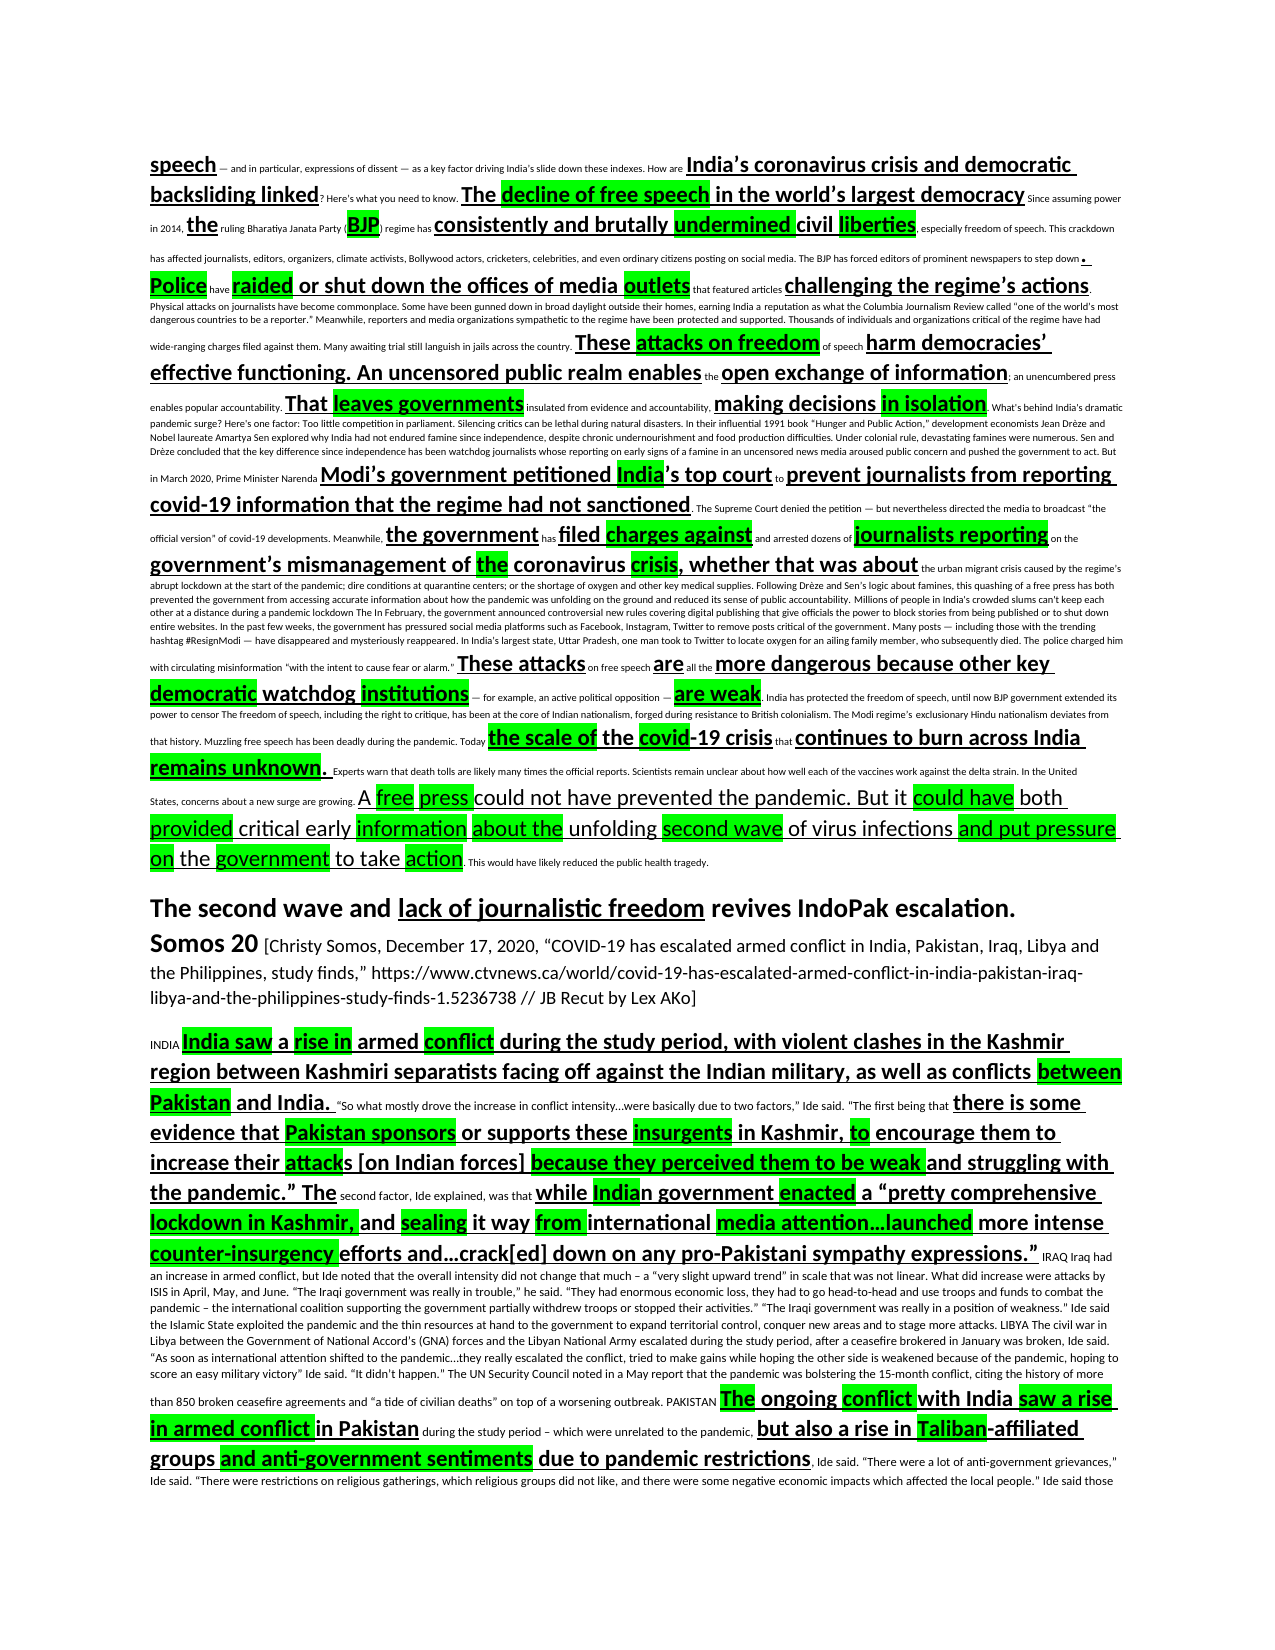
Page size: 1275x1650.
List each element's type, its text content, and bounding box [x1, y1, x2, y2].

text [150, 150, 1125, 872]
text Somos 20 [Christy Somos, December 17, 2020, “COVID-19 has escalated armed conflict in India, Pakistan, Iraq, Libya and the Philippines, study finds,” https://www.ctvnews.ca/world/covid-19-has-escalated-armed-conflict-in-india-pakistan-iraq-libya-and-the-philippines-study-finds-1.5236738 // JB Recut by Lex AKo] [150, 926, 1125, 1009]
subtitle The second wave and lack of journalistic freedom revives IndoPak escalation. [150, 891, 1125, 924]
